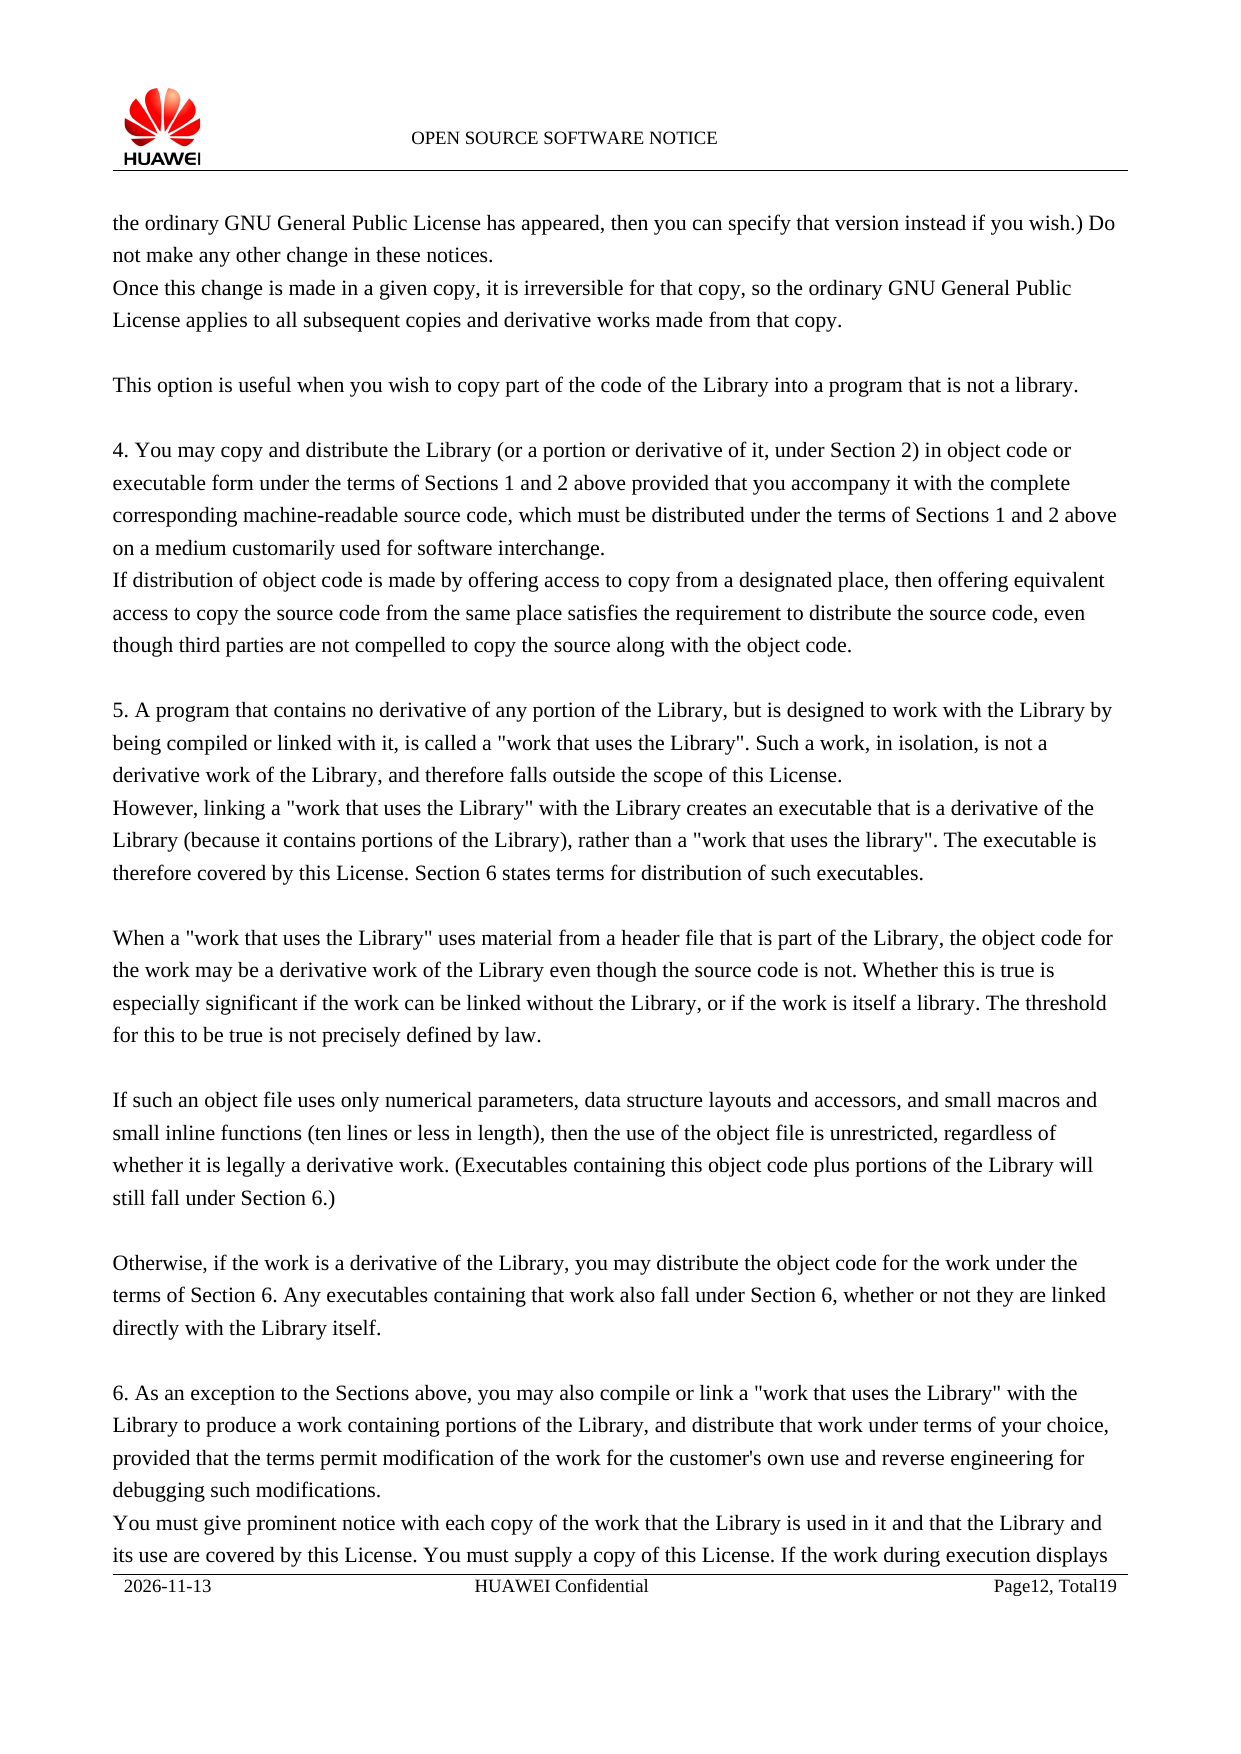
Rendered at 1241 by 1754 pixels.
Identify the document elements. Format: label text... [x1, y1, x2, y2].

picture [124, 88, 201, 165]
